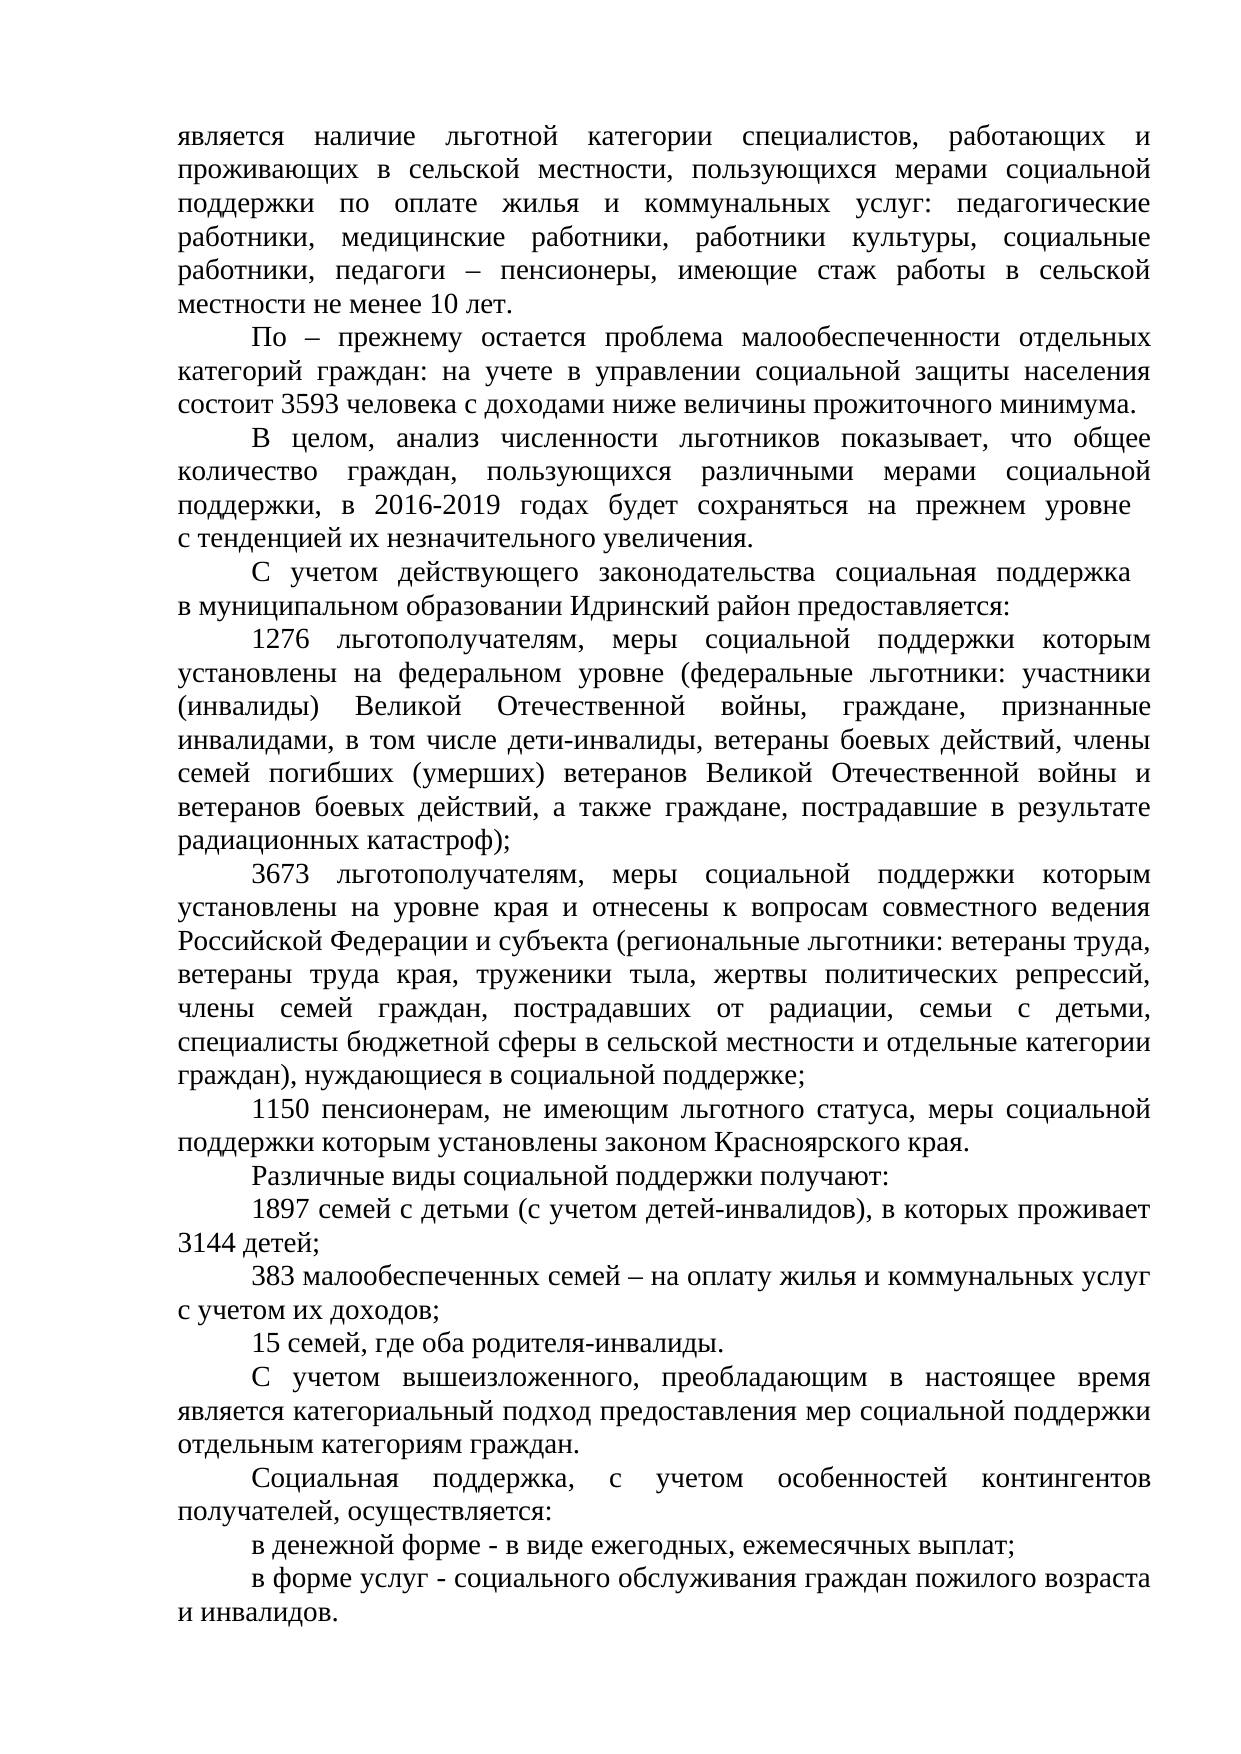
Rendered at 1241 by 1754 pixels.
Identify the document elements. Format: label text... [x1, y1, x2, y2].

text С учетом вышеизложенного, преобладающим в настоящее время является категориальный подход предоставления мер социальной поддержки отдельным категориям граждан. [177, 1359, 1152, 1460]
text Социальная поддержка, с учетом особенностей контингентов получателей, осуществляется: [177, 1460, 1152, 1527]
text 1150 пенсионерам, не имеющим льготного статуса, меры социальной поддержки которым установлены законом Красноярского края. [177, 1091, 1152, 1158]
text По – прежнему остается проблема малообеспеченности отдельных категорий граждан: на учете в управлении социальной защиты населения состоит 3593 человека с доходами ниже величины прожиточного минимума. [177, 319, 1152, 420]
text С учетом действующего законодательства социальная поддержка в муниципальном образовании Идринский район предоставляется: [177, 554, 1152, 621]
text в денежной форме - в виде ежегодных, ежемесячных выплат; [177, 1527, 1152, 1560]
text Различные виды социальной поддержки получают: [177, 1158, 1152, 1191]
text 3673 льготополучателям, меры социальной поддержки которым установлены на уровне края и отнесены к вопросам совместного ведения Российской Федерации и субъекта (региональные льготники: ветераны труда, ветераны труда края, труженики тыла, жертвы политических репрессий, члены семей граждан, пострадавших от радиации, семьи с детьми, специалисты бюджетной сферы в сельской местности и отдельные категории граждан), нуждающиеся в социальной поддержке; [177, 856, 1152, 1091]
text 1897 семей с детьми (с учетом детей-инвалидов), в которых проживает 3144 детей; [177, 1191, 1152, 1258]
text В целом, анализ численности льготников показывает, что общее количество граждан, пользующихся различными мерами социальной поддержки, в 2016-2019 годах будет сохраняться на прежнем уровне с тенденцией их незначительного увеличения. [177, 420, 1152, 554]
text 1276 льготополучателям, меры социальной поддержки которым установлены на федеральном уровне (федеральные льготники: участники (инвалиды) Великой Отечественной войны, граждане, признанные инвалидами, в том числе дети-инвалиды, ветераны боевых действий, члены семей погибших (умерших) ветеранов Великой Отечественной войны и ветеранов боевых действий, а также граждане, пострадавшие в результате радиационных катастроф); [177, 621, 1152, 856]
text 383 малообеспеченных семей – на оплату жилья и коммунальных услуг с учетом их доходов; [177, 1258, 1152, 1326]
text в форме услуг - социального обслуживания граждан пожилого возраста и инвалидов. [177, 1560, 1152, 1627]
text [177, 118, 1152, 319]
text 15 семей, где оба родителя-инвалиды. [177, 1326, 1152, 1359]
